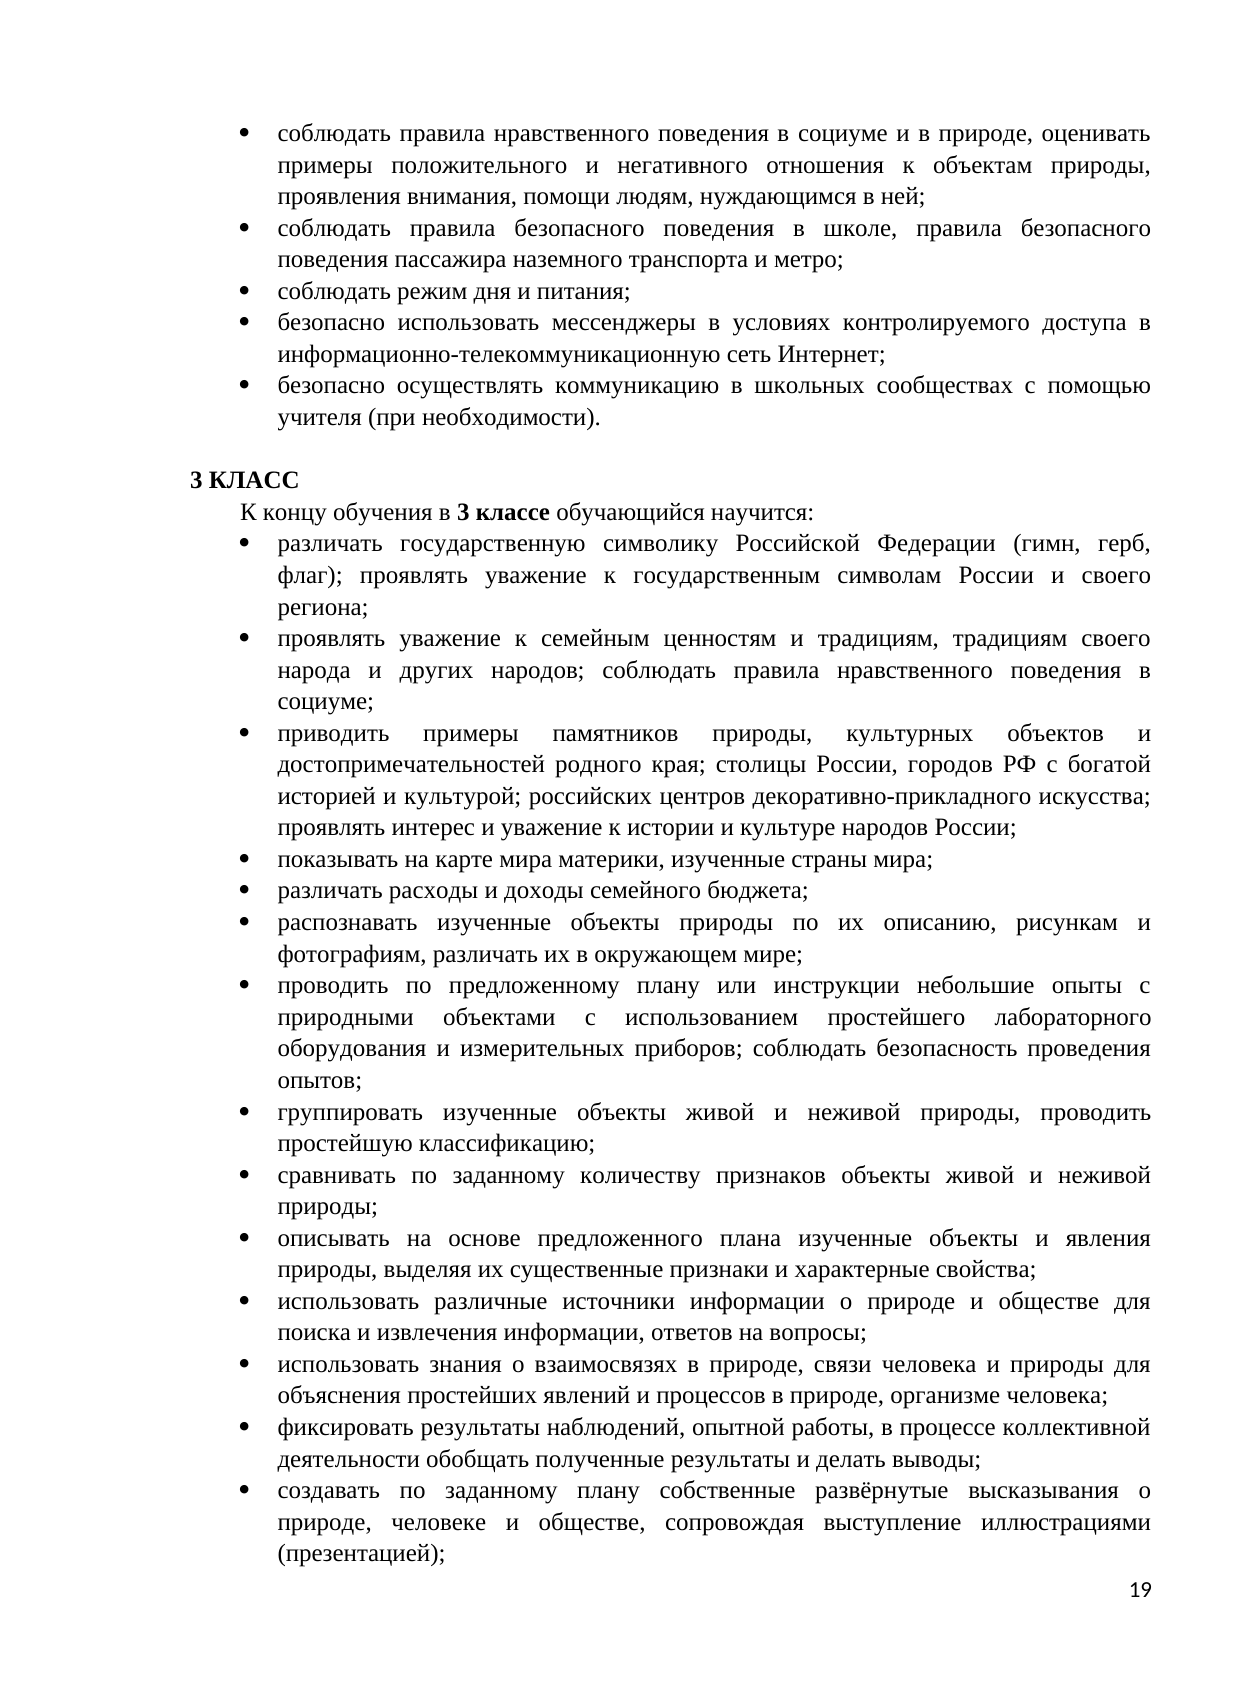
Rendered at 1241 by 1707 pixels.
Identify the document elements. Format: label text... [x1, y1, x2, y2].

list показывать на карте мира материки, изученные страны мира; [240, 844, 1152, 873]
list различать государственную символику Российской Федерации (гимн, герб, флаг); проявлять уважение к государственным символам России и своего региона; [240, 528, 1152, 620]
text К концу обучения в 3 классе обучающийся научится: [177, 497, 1152, 526]
list использовать различные источники информации о природе и обществе для поиска и извлечения информации, ответов на вопросы; [240, 1286, 1152, 1346]
list соблюдать правила безопасного поведения в школе, правила безопасного поведения пассажира наземного транспорта и метро; [240, 213, 1152, 273]
list безопасно осуществлять коммуникацию в школьных сообществах с помощью учителя (при необходимости). [240, 371, 1152, 431]
text 3 КЛАСС [190, 465, 1152, 494]
list проводить по предложенному плану или инструкции небольшие опыты с природными объектами с использованием простейшего лабораторного оборудования и измерительных приборов; соблюдать безопасность проведения опытов; [240, 970, 1152, 1094]
list соблюдать правила нравственного поведения в социуме и в природе, оценивать примеры положительного и негативного отношения к объектам природы, проявления внимания, помощи людям, нуждающимся в ней; [240, 118, 1152, 210]
list использовать знания о взаимосвязях в природе, связи человека и природы для объяснения простейших явлений и процессов в природе, организме человека; [240, 1349, 1152, 1409]
list сравнивать по заданному количеству признаков объекты живой и неживой природы; [240, 1160, 1152, 1220]
list безопасно использовать мессенджеры в условиях контролируемого доступа в информационно-телекоммуникационную сеть Интернет; [240, 307, 1152, 368]
list проявлять уважение к семейным ценностям и традициям, традициям своего народа и других народов; соблюдать правила нравственного поведения в социуме; [240, 623, 1152, 715]
list соблюдать режим дня и питания; [240, 276, 1152, 305]
list создавать по заданному плану собственные развёрнутые высказывания о природе, человеке и обществе, сопровождая выступление иллюстрациями (презентацией); [240, 1475, 1152, 1567]
list фиксировать результаты наблюдений, опытной работы, в процессе коллективной деятельности обобщать полученные результаты и делать выводы; [240, 1412, 1152, 1472]
list приводить примеры памятников природы, культурных объектов и достопримечательностей родного края; столицы России, городов РФ с богатой историей и культурой; российских центров декоративно-прикладного искусства; проявлять интерес и уважение к истории и культуре народов России; [240, 718, 1152, 841]
list описывать на основе предложенного плана изученные объекты и явления природы, выделяя их существенные признаки и характерные свойства; [240, 1223, 1152, 1283]
list группировать изученные объекты живой и неживой природы, проводить простейшую классификацию; [240, 1097, 1152, 1157]
list распознавать изученные объекты природы по их описанию, рисункам и фотографиям, различать их в окружающем мире; [240, 907, 1152, 967]
list различать расходы и доходы семейного бюджета; [240, 876, 1152, 904]
